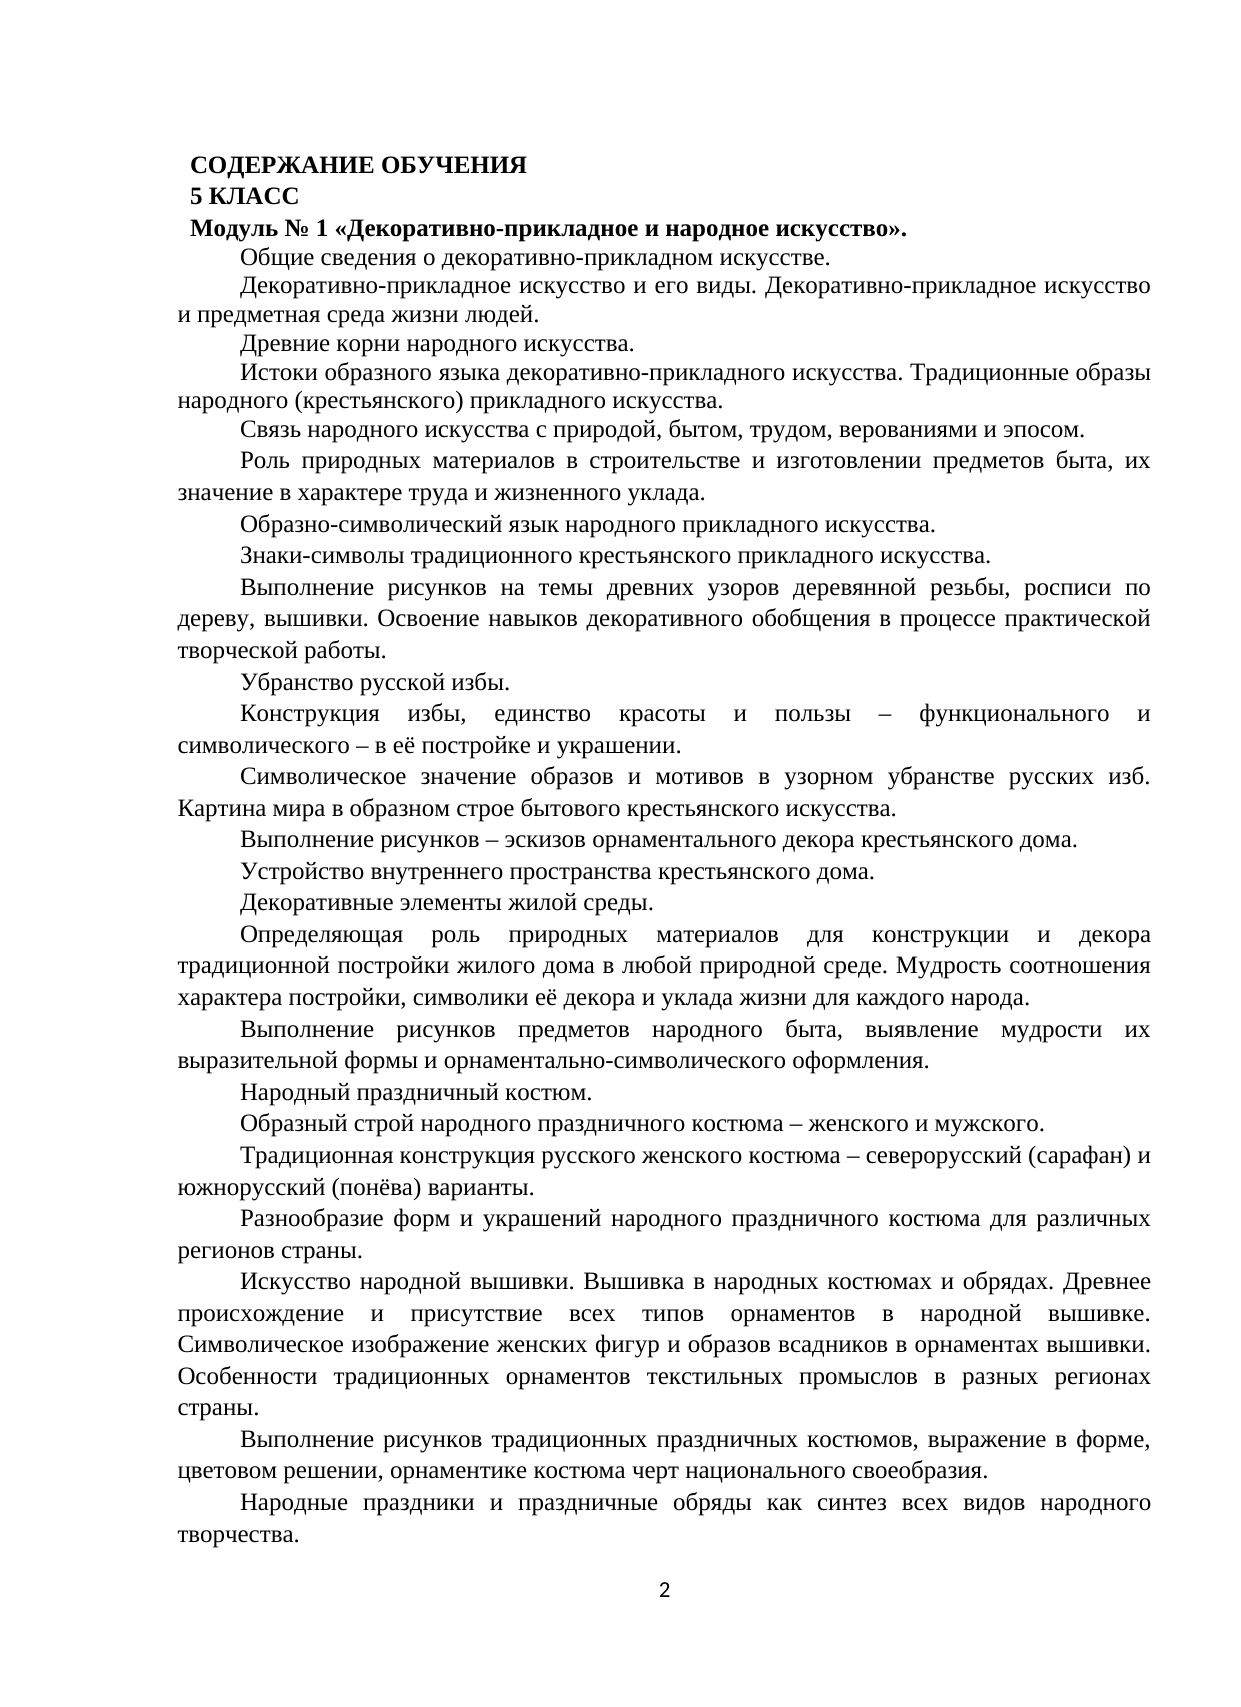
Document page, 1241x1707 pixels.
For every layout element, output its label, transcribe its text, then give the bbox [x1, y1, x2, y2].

text Общие сведения о декоративно-прикладном искусстве. [177, 242, 1152, 270]
text Декоративно-прикладное искусство и его виды. Декоративно-прикладное искусство и предметная среда жизни людей. [177, 270, 1152, 328]
text Образный строй народного праздничного костюма – женского и мужского. [177, 1108, 1152, 1137]
text Выполнение рисунков традиционных праздничных костюмов, выражение в форме, цветовом решении, орнаментике костюма черт национального своеобразия. [177, 1424, 1152, 1484]
text Определяющая роль природных материалов для конструкции и декора традиционной постройки жилого дома в любой природной среде. Мудрость соотношения характера постройки, символики её декора и уклада жизни для каждого народа. [177, 919, 1152, 1011]
text Древние корни народного искусства. [177, 328, 1152, 357]
text Выполнение рисунков предметов народного быта, выявление мудрости их выразительной формы и орнаментально-символического оформления. [177, 1014, 1152, 1074]
text Традиционная конструкция русского женского костюма – северорусский (сарафан) и южнорусский (понёва) варианты. [177, 1140, 1152, 1200]
text Декоративные элементы жилой среды. [177, 887, 1152, 916]
text 5 КЛАСС [190, 181, 1152, 210]
text Символическое значение образов и мотивов в узорном убранстве русских изб. Картина мира в образном строе бытового крестьянского искусства. [177, 761, 1152, 822]
text Роль природных материалов в строительстве и изготовлении предметов быта, их значение в характере труда и жизненного уклада. [177, 446, 1152, 506]
text Образно-символический язык народного прикладного искусства. [177, 509, 1152, 537]
text Выполнение рисунков на темы древних узоров деревянной резьбы, росписи по дереву, вышивки. Освоение навыков декоративного обобщения в процессе практической творческой работы. [177, 572, 1152, 664]
text Разнообразие форм и украшений народного праздничного костюма для различных регионов страны. [177, 1203, 1152, 1263]
text Искусство народной вышивки. Вышивка в народных костюмах и обрядах. Древнее происхождение и присутствие всех типов орнаментов в народной вышивке. Символическое изображение женских фигур и образов всадников в орнаментах вышивки. Особенности традиционных орнаментов текстильных промыслов в разных регионах страны. [177, 1266, 1152, 1421]
text Народные праздники и праздничные обряды как синтез всех видов народного творчества. [177, 1487, 1152, 1547]
text Убранство русской избы. [177, 667, 1152, 695]
text Устройство внутреннего пространства крестьянского дома. [177, 856, 1152, 885]
text Выполнение рисунков – эскизов орнаментального декора крестьянского дома. [177, 824, 1152, 853]
text Истоки образного языка декоративно-прикладного искусства. Традиционные образы народного (крестьянского) прикладного искусства. [177, 357, 1152, 414]
text Модуль № 1 «Декоративно-прикладное и народное искусство». [190, 213, 1152, 242]
text СОДЕРЖАНИЕ ОБУЧЕНИЯ [190, 150, 1152, 178]
text Связь народного искусства с природой, бытом, трудом, верованиями и эпосом. [177, 414, 1152, 443]
text Знаки-символы традиционного крестьянского прикладного искусства. [177, 540, 1152, 569]
text Народный праздничный костюм. [177, 1077, 1152, 1106]
text Конструкция избы, единство красоты и пользы – функционального и символического – в её постройке и украшении. [177, 698, 1152, 758]
